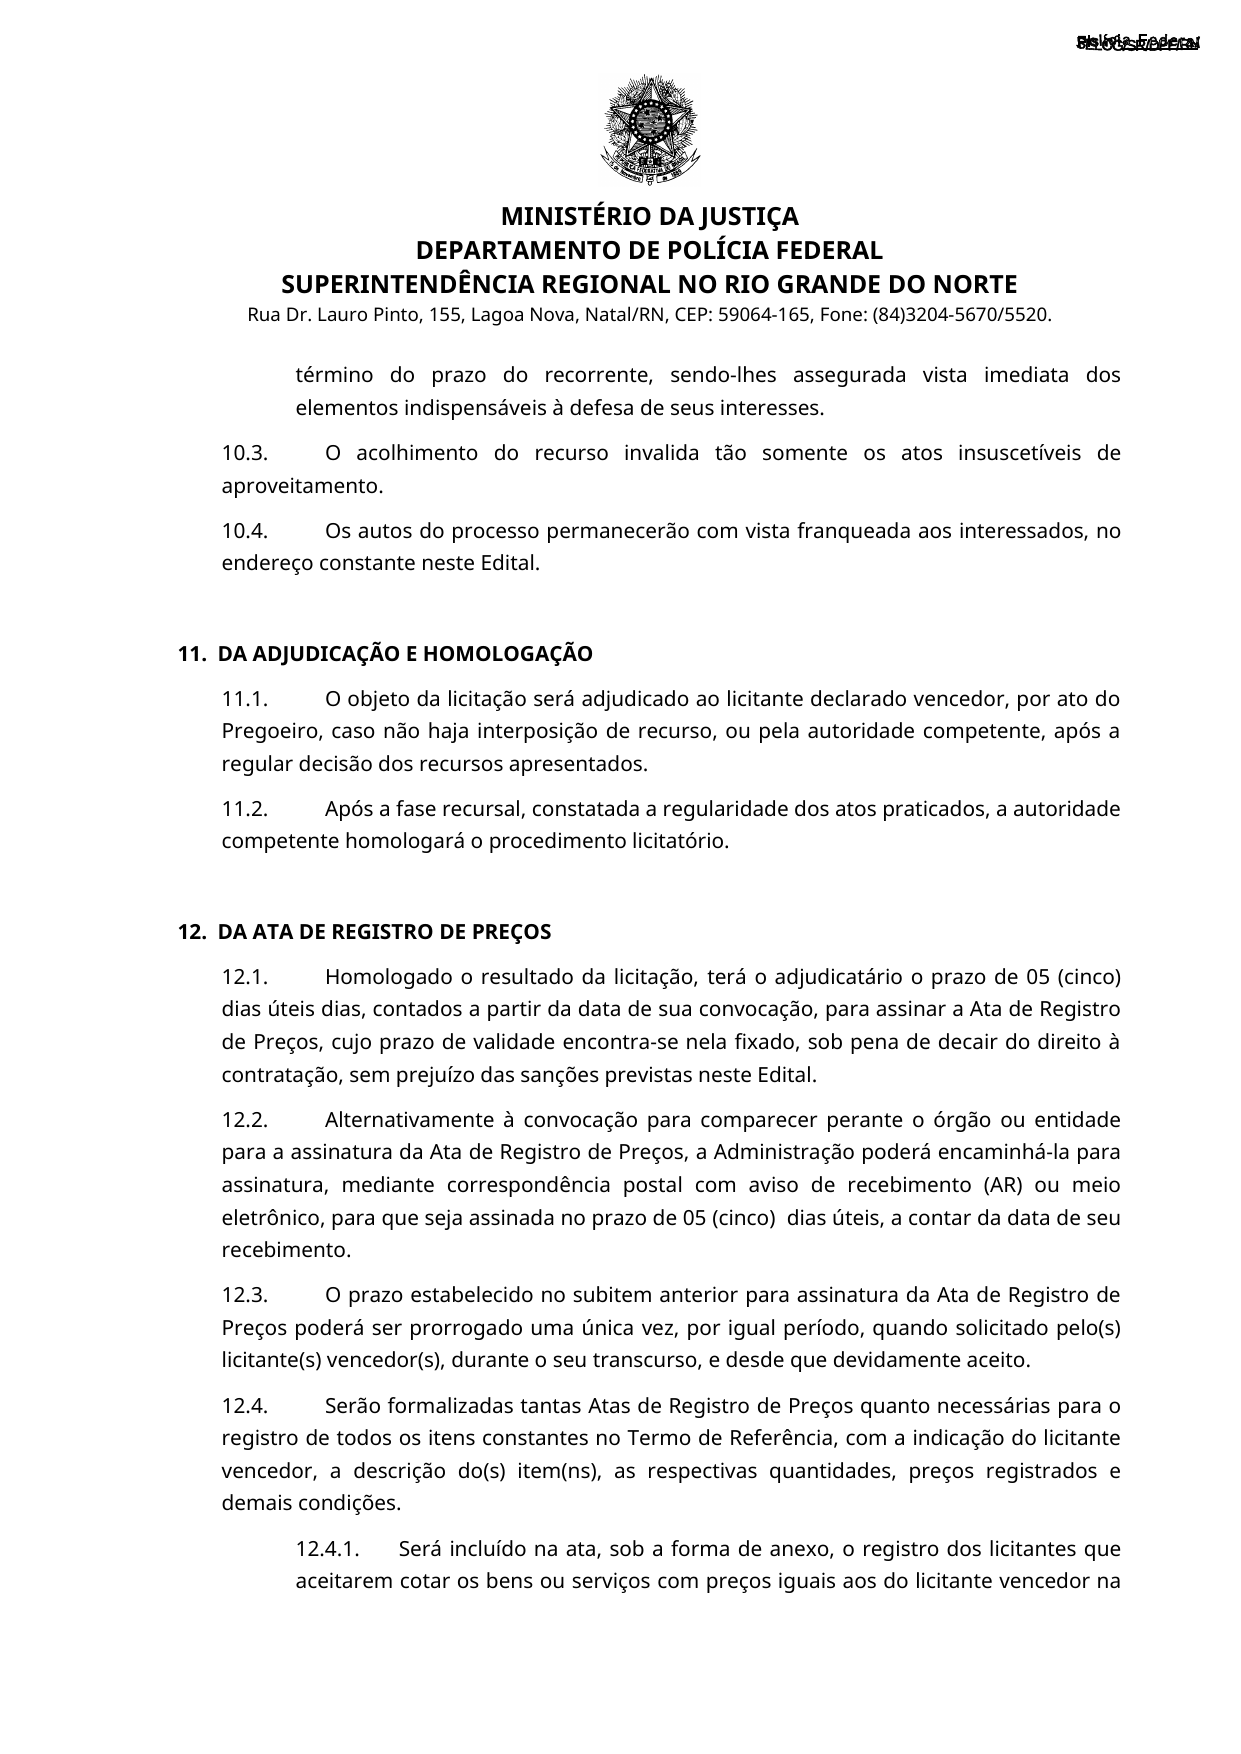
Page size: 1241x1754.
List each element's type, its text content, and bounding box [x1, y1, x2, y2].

list Alternativamente à convocação para comparecer perante o órgão ou entidade para a assinatura da Ata de Registro de Preços, a Administração poderá encaminhá-la para assinatura, mediante correspondência postal com aviso de recebimento (AR) ou meio eletrônico, para que seja assinada no prazo de 05 (cinco) dias úteis, a contar da data de seu recebimento. [221, 1105, 1122, 1264]
list O prazo estabelecido no subitem anterior para assinatura da Ata de Registro de Preços poderá ser prorrogado uma única vez, por igual período, quando solicitado pelo(s) licitante(s) vencedor(s), durante o seu transcurso, e desde que devidamente aceito. [221, 1280, 1122, 1374]
list Os autos do processo permanecerão com vista franqueada aos interessados, no endereço constante neste Edital. [221, 516, 1122, 577]
list DA ATA DE REGISTRO DE PREÇOS [177, 917, 1122, 945]
picture [598, 73, 702, 187]
list Após a fase recursal, constatada a regularidade dos atos praticados, a autoridade competente homologará o procedimento licitatório. [221, 794, 1122, 855]
list Homologado o resultado da licitação, terá o adjudicatário o prazo de 05 (cinco) dias úteis dias, contados a partir da data de sua convocação, para assinar a Ata de Registro de Preços, cujo prazo de validade encontra-se nela fixado, sob pena de decair do direito à contratação, sem prejuízo das sanções previstas neste Edital. [221, 962, 1122, 1088]
list O acolhimento do recurso invalida tão somente os atos insuscetíveis de aproveitamento. [221, 438, 1122, 499]
list O objeto da licitação será adjudicado ao licitante declarado vencedor, por ato do Pregoeiro, caso não haja interposição de recurso, ou pela autoridade competente, após a regular decisão dos recursos apresentados. [221, 684, 1122, 777]
list DA ADJUDICAÇÃO E HOMOLOGAÇÃO [177, 639, 1122, 667]
list Serão formalizadas tantas Atas de Registro de Preços quanto necessárias para o registro de todos os itens constantes no Termo de Referência, com a indicação do licitante vencedor, a descrição do(s) item(ns), as respectivas quantidades, preços registrados e demais condições. [221, 1391, 1122, 1517]
